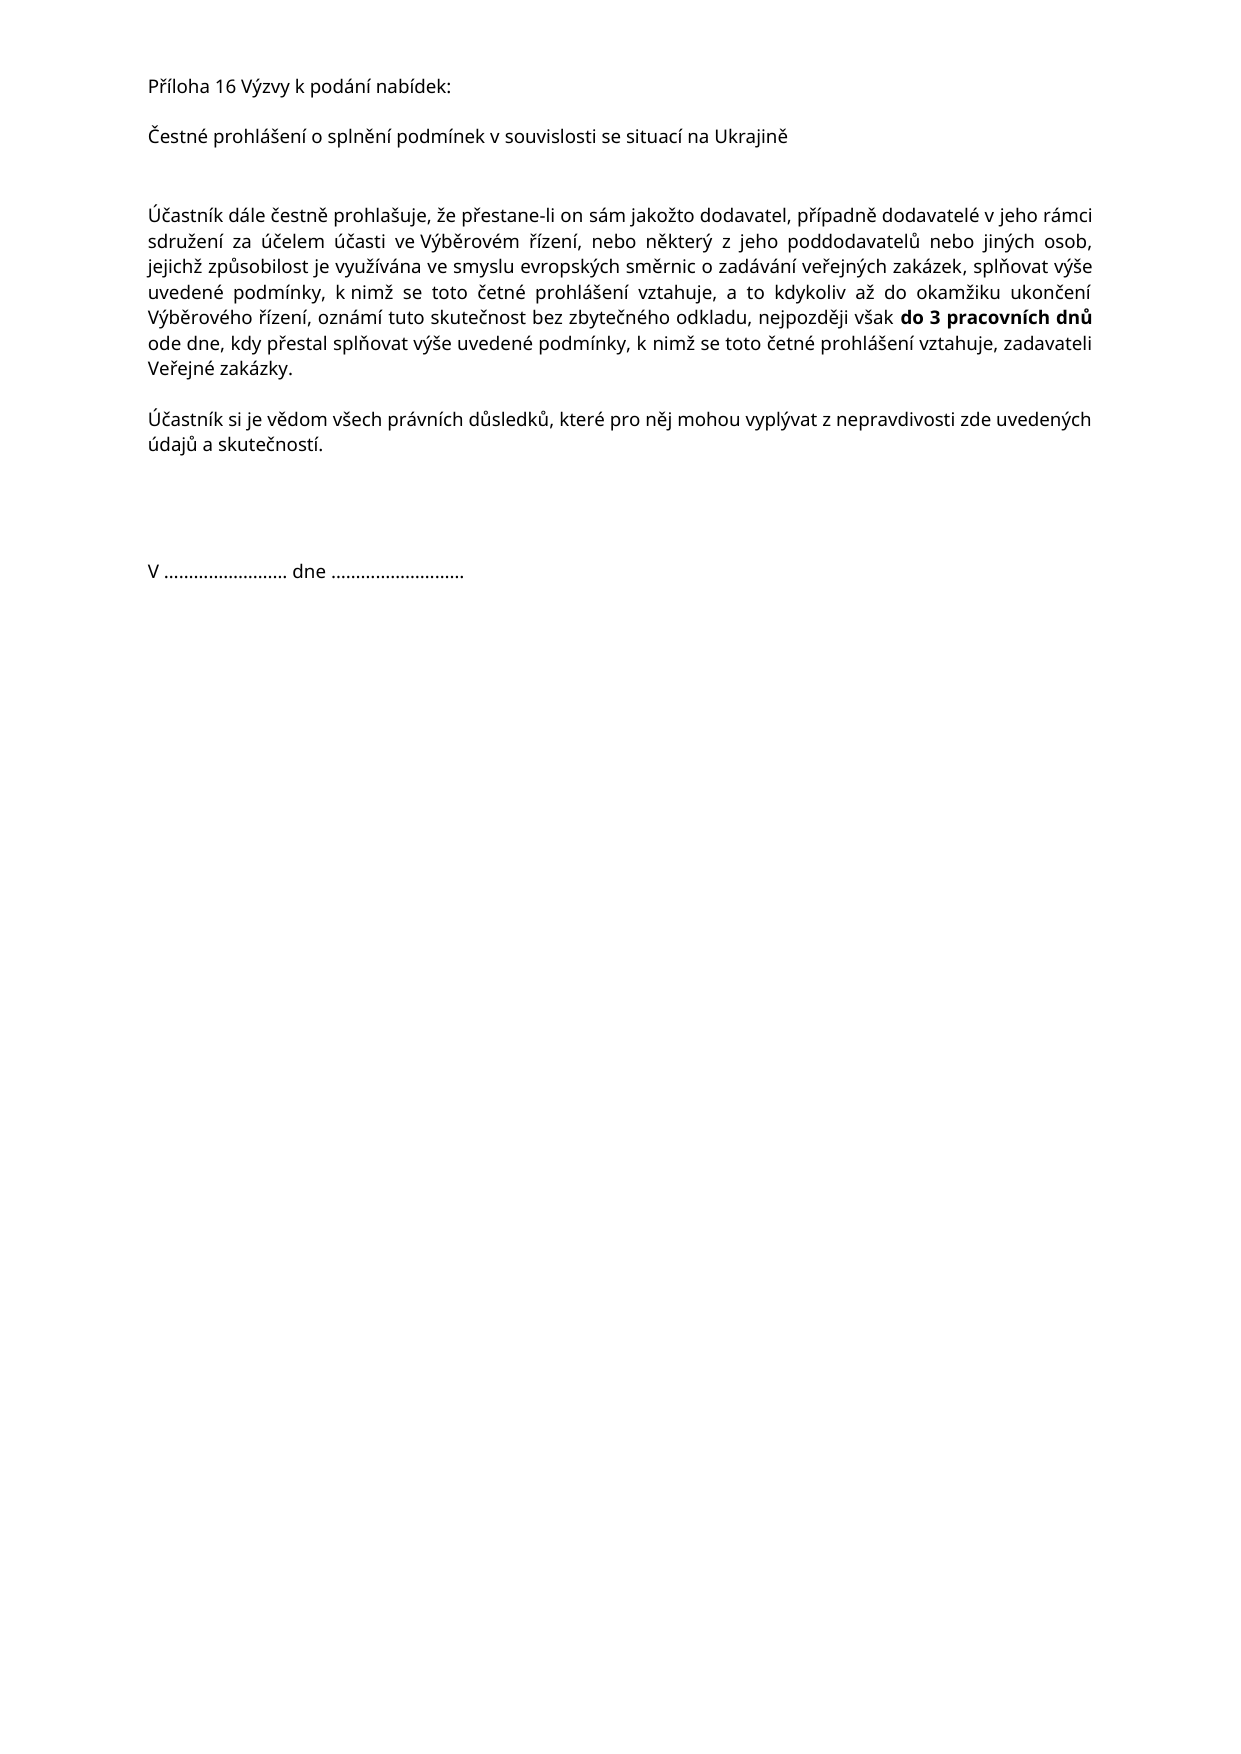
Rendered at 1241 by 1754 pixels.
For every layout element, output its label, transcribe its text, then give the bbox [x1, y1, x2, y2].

text Účastník dále čestně prohlašuje, že přestane-li on sám jakožto dodavatel, případně dodavatelé v jeho rámci sdružení za účelem účasti ve Výběrovém řízení, nebo některý z jeho poddodavatelů nebo jiných osob, jejichž způsobilost je využívána ve smyslu evropských směrnic o zadávání veřejných zakázek, splňovat výše uvedené podmínky, k nimž se toto četné prohlášení vztahuje, a to kdykoliv až do okamžiku ukončení Výběrového řízení, oznámí tuto skutečnost bez zbytečného odkladu, nejpozději však do 3 pracovních dnů ode dne, kdy přestal splňovat výše uvedené podmínky, k nimž se toto četné prohlášení vztahuje, zadavateli Veřejné zakázky. [148, 202, 1093, 381]
text Účastník si je vědom všech právních důsledků, které pro něj mohou vyplývat z nepravdivosti zde uvedených údajů a skutečností. [148, 406, 1093, 457]
text V ………………….… dne ……………………… [148, 558, 1093, 584]
